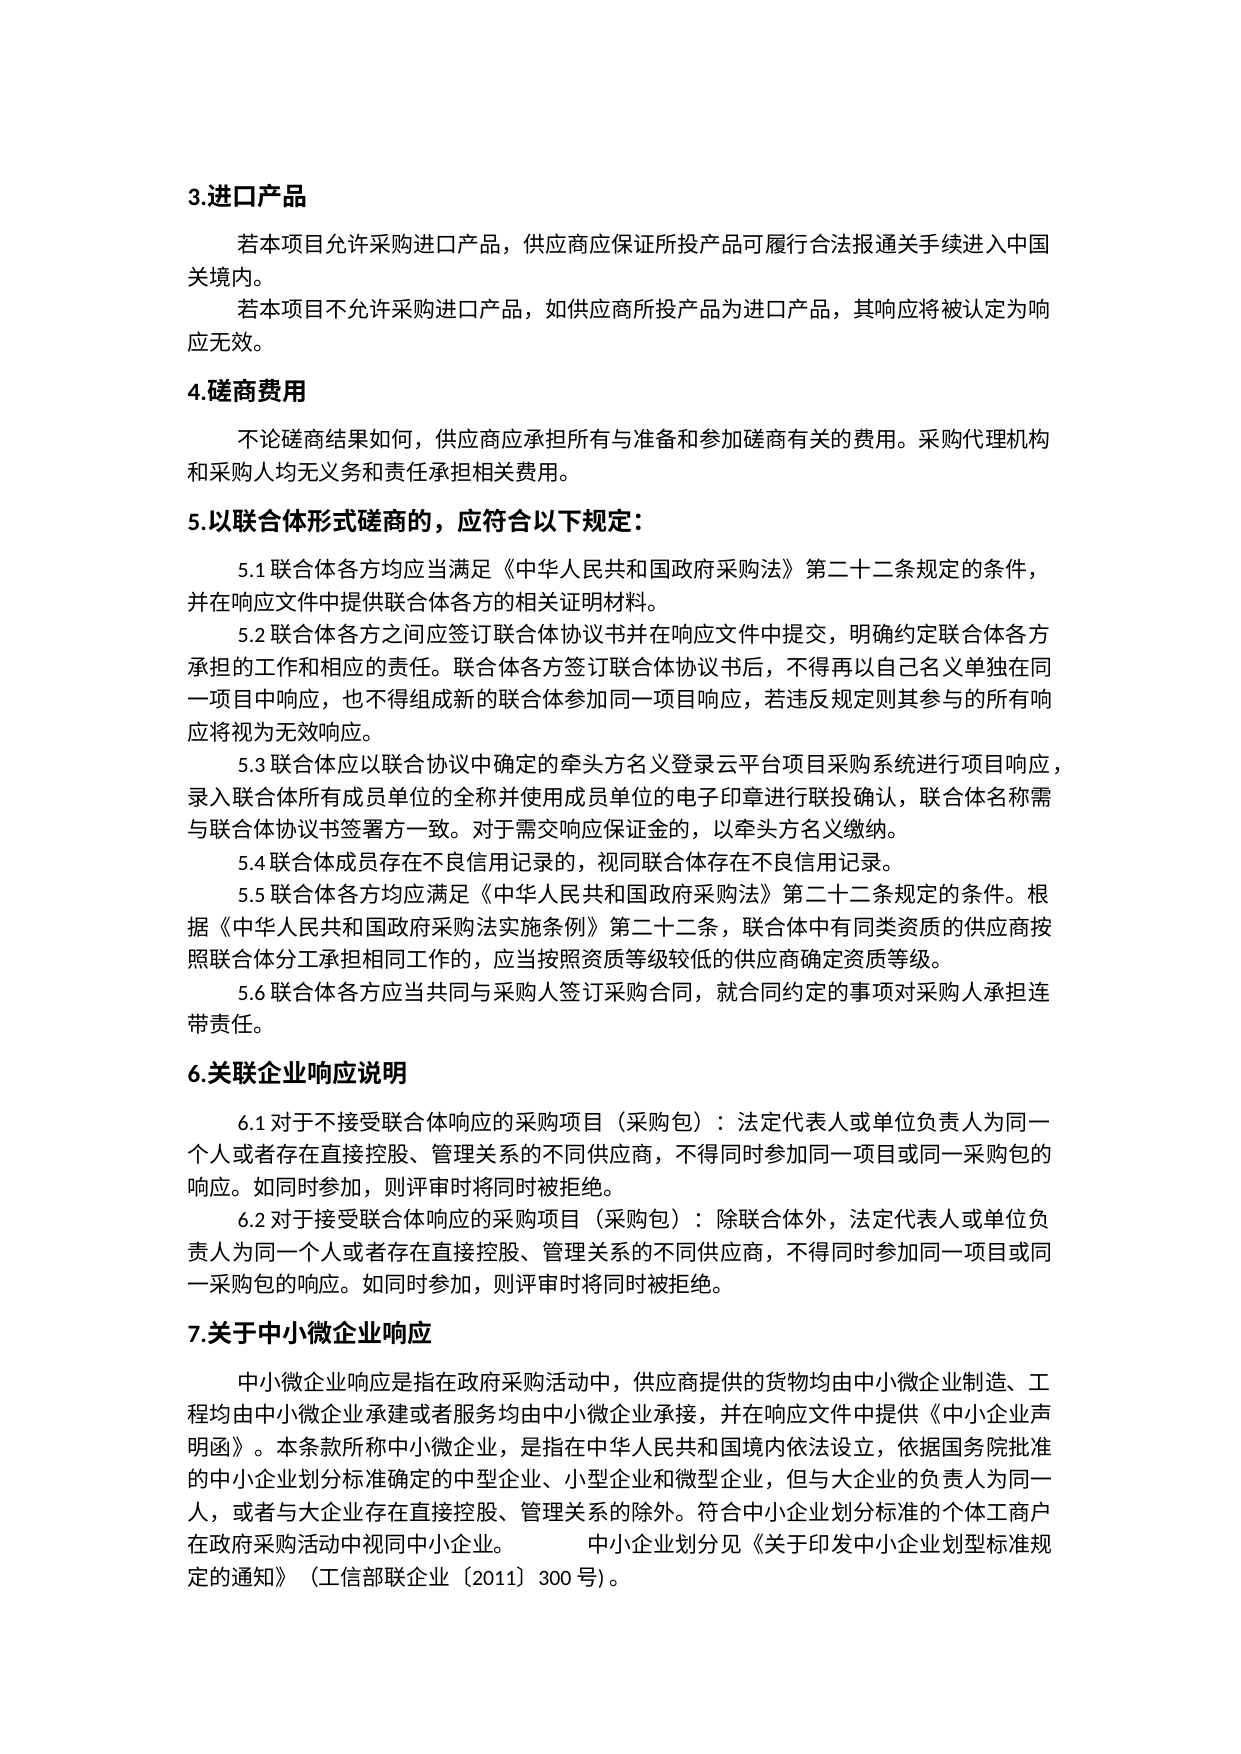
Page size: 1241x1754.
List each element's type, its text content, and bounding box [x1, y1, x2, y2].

text 5.5联合体各方均应满足《中华人民共和国政府采购法》第二十二条规定的条件。根据《中华人民共和国政府采购法实施条例》第二十二条，联合体中有同类资质的供应商按照联合体分工承担相同工作的，应当按照资质等级较低的供应商确定资质等级。 [187, 877, 1053, 974]
text 不论磋商结果如何，供应商应承担所有与准备和参加磋商有关的费用。采购代理机构和采购人均无义务和责任承担相关费用。 [187, 422, 1053, 487]
text 5.3联合体应以联合协议中确定的牵头方名义登录云平台项目采购系统进行项目响应，录入联合体所有成员单位的全称并使用成员单位的电子印章进行联投确认，联合体名称需与联合体协议书签署方一致。对于需交响应保证金的，以牵头方名义缴纳。 [187, 747, 1053, 844]
text 7.关于中小微企业响应 [187, 1299, 1053, 1364]
text 若本项目允许采购进口产品，供应商应保证所投产品可履行合法报通关手续进入中国关境内。 [187, 227, 1053, 292]
text 5.4联合体成员存在不良信用记录的，视同联合体存在不良信用记录。 [187, 844, 1053, 877]
text 5.以联合体形式磋商的，应符合以下规定： [187, 487, 1053, 552]
text 若本项目不允许采购进口产品，如供应商所投产品为进口产品，其响应将被认定为响应无效。 [187, 292, 1053, 357]
text 中小微企业响应是指在政府采购活动中，供应商提供的货物均由中小微企业制造、工程均由中小微企业承建或者服务均由中小微企业承接，并在响应文件中提供《中小企业声明函》。本条款所称中小微企业，是指在中华人民共和国境内依法设立，依据国务院批准的中小企业划分标准确定的中型企业、小型企业和微型企业，但与大企业的负责人为同一人，或者与大企业存在直接控股、管理关系的除外。符合中小企业划分标准的个体工商户，在政府采购活动中视同中小企业。 中小企业划分见《关于印发中小企业划型标准规定的通知》（工信部联企业〔2011〕300号) 。 [187, 1364, 1053, 1592]
text 6.关联企业响应说明 [187, 1039, 1053, 1104]
text 5.6联合体各方应当共同与采购人签订采购合同，就合同约定的事项对采购人承担连带责任。 [187, 974, 1053, 1039]
text 6.1对于不接受联合体响应的采购项目（采购包）：法定代表人或单位负责人为同一个人或者存在直接控股、管理关系的不同供应商，不得同时参加同一项目或同一采购包的响应。如同时参加，则评审时将同时被拒绝。 [187, 1104, 1053, 1202]
text 6.2对于接受联合体响应的采购项目（采购包）：除联合体外，法定代表人或单位负责人为同一个人或者存在直接控股、管理关系的不同供应商，不得同时参加同一项目或同一采购包的响应。如同时参加，则评审时将同时被拒绝。 [187, 1202, 1053, 1299]
text 5.2联合体各方之间应签订联合体协议书并在响应文件中提交，明确约定联合体各方承担的工作和相应的责任。联合体各方签订联合体协议书后，不得再以自己名义单独在同一项目中响应，也不得组成新的联合体参加同一项目响应，若违反规定则其参与的所有响应将视为无效响应。 [187, 617, 1053, 747]
text 5.1联合体各方均应当满足《中华人民共和国政府采购法》第二十二条规定的条件，并在响应文件中提供联合体各方的相关证明材料。 [187, 552, 1053, 617]
text 4.磋商费用 [187, 357, 1053, 422]
text 3.进口产品 [187, 162, 1053, 227]
